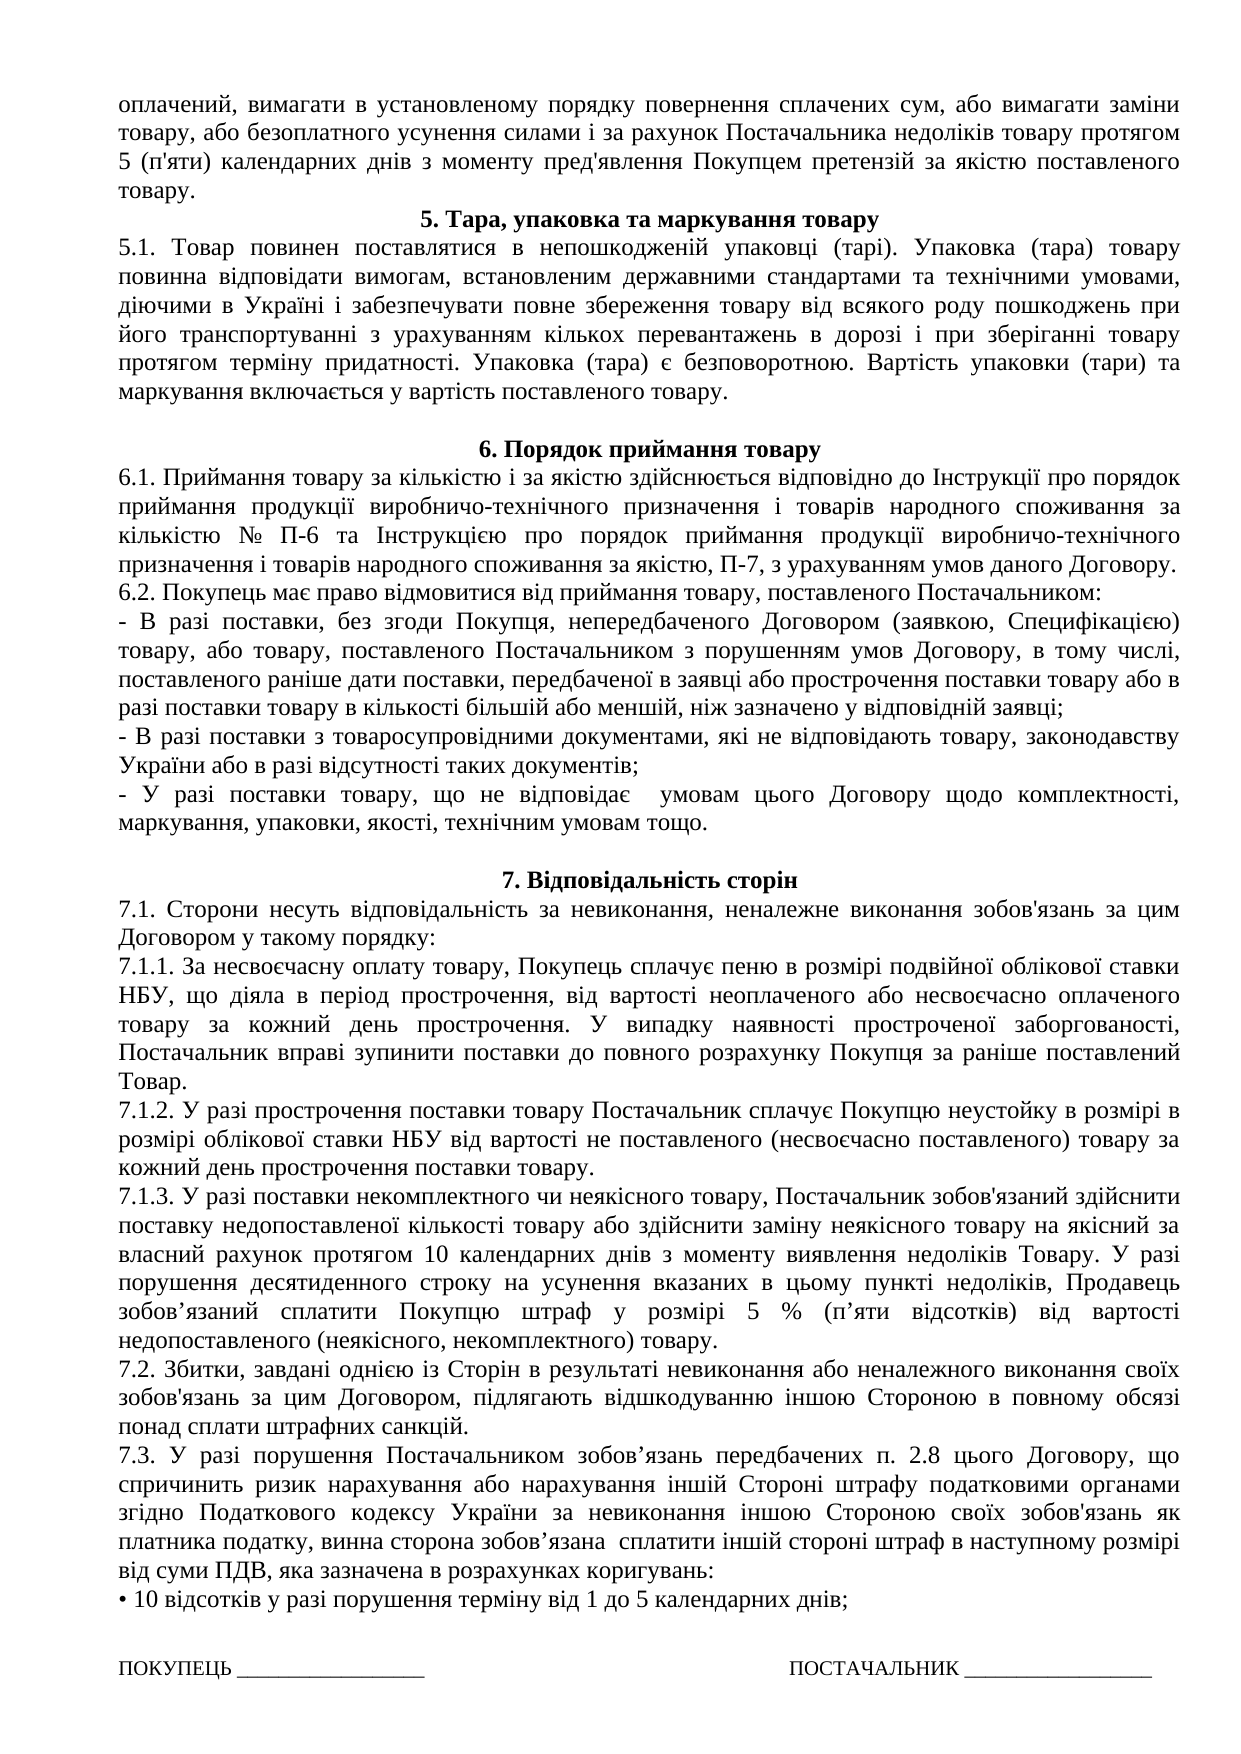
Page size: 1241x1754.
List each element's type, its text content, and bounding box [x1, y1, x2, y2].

text 7. Відповідальність сторін [118, 865, 1181, 894]
text - В разі поставки, без згоди Покупця, непередбаченого Договором (заявкою, Специфікацією) товару, або товару, поставленого Постачальником з порушенням умов Договору, в тому числі, поставленого раніше дати поставки, передбаченої в заявці або прострочення поставки товару або в разі поставки товару в кількості більшій або меншій, ніж зазначено у відповідній заявці; [118, 606, 1181, 721]
text 6. Порядок приймання товару [118, 434, 1181, 462]
text 7.1.1. За несвоєчасну оплату товару, Покупець сплачує пеню в розмірі подвійної облікової ставки НБУ, що діяла в період прострочення, від вартості неоплаченого або несвоєчасно оплаченого товару за кожний день прострочення. У випадку наявності простроченої заборгованості, Постачальник вправі зупинити поставки до повного розрахунку Покупця за раніше поставлений Товар. [118, 951, 1181, 1095]
text - У разі поставки товару, що не відповідає умовам цього Договору щодо комплектності, маркування, упаковки, якості, технічним умовам тощо. [118, 779, 1181, 836]
text - В разі поставки з товаросупровідними документами, які не відповідають товару, законодавству України або в разі відсутності таких документів; [118, 721, 1181, 779]
text 7.1.2. У разі прострочення поставки товару Постачальник сплачує Покупцю неустойку в розмірі в розмірі облікової ставки НБУ від вартості не поставленого (несвоєчасно поставленого) товару за кожний день прострочення поставки товару. [118, 1095, 1181, 1181]
text 7.1.3. У разі поставки некомплектного чи неякісного товару, Постачальник зобов'язаний здійснити поставку недопоставленої кількості товару або здійснити заміну неякісного товару на якісний за власний рахунок протягом 10 календарних днів з моменту виявлення недоліків Товару. У разі порушення десятиденного строку на усунення вказаних в цьому пункті недоліків, Продавець зобов’язаний сплатити Покупцю штраф у розмірі 5 % (п’яти відсотків) від вартості недопоставленого (неякісного, некомплектного) товару. [118, 1181, 1181, 1354]
text 7.3. У разі порушення Постачальником зобов’язань передбачених п. 2.8 цього Договору, що спричинить ризик нарахування або нарахування іншій Стороні штрафу податковими органами згідно Податкового кодексу України за невиконання іншою Стороною своїх зобов'язань як платника податку, винна сторона зобов’язана сплатити іншій стороні штраф в наступному розмірі від суми ПДВ, яка зазначена в розрахунках коригувань: [118, 1440, 1181, 1584]
text • 10 відсотків у разі порушення терміну від 1 до 5 календарних днів; [118, 1584, 1181, 1612]
text 5.1. Товар повинен поставлятися в непошкодженій упаковці (тарі). Упаковка (тара) товару повинна відповідати вимогам, встановленим державними стандартами та технічними умовами, діючими в Україні і забезпечувати повне збереження товару від всякого роду пошкоджень при його транспортуванні з урахуванням кількох перевантажень в дорозі і при зберіганні товару протягом терміну придатності. Упаковка (тара) є безповоротною. Вартість упаковки (тари) та маркування включається у вартість поставленого товару. [118, 232, 1181, 405]
text 6.1. Приймання товару за кількістю і за якістю здійснюється відповідно до Інструкції про порядок приймання продукції виробничо-технічного призначення і товарів народного споживання за кількістю № П-6 та Інструкцією про порядок приймання продукції виробничо-технічного призначення і товарів народного споживання за якістю, П-7, з урахуванням умов даного Договору. [118, 462, 1181, 577]
text 7.2. Збитки, завдані однією із Сторін в результаті невиконання або неналежного виконання своїх зобов'язань за цим Договором, підлягають відшкодуванню іншою Стороною в повному обсязі понад сплати штрафних санкцій. [118, 1354, 1181, 1440]
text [118, 89, 1181, 204]
text 6.2. Покупець має право відмовитися від приймання товару, поставленого Постачальником: [118, 577, 1181, 606]
text 7.1. Сторони несуть відповідальність за невиконання, неналежне виконання зобов'язань за цим Договором у такому порядку: [118, 894, 1181, 951]
text 5. Тара, упаковка та маркування товару [118, 204, 1181, 232]
